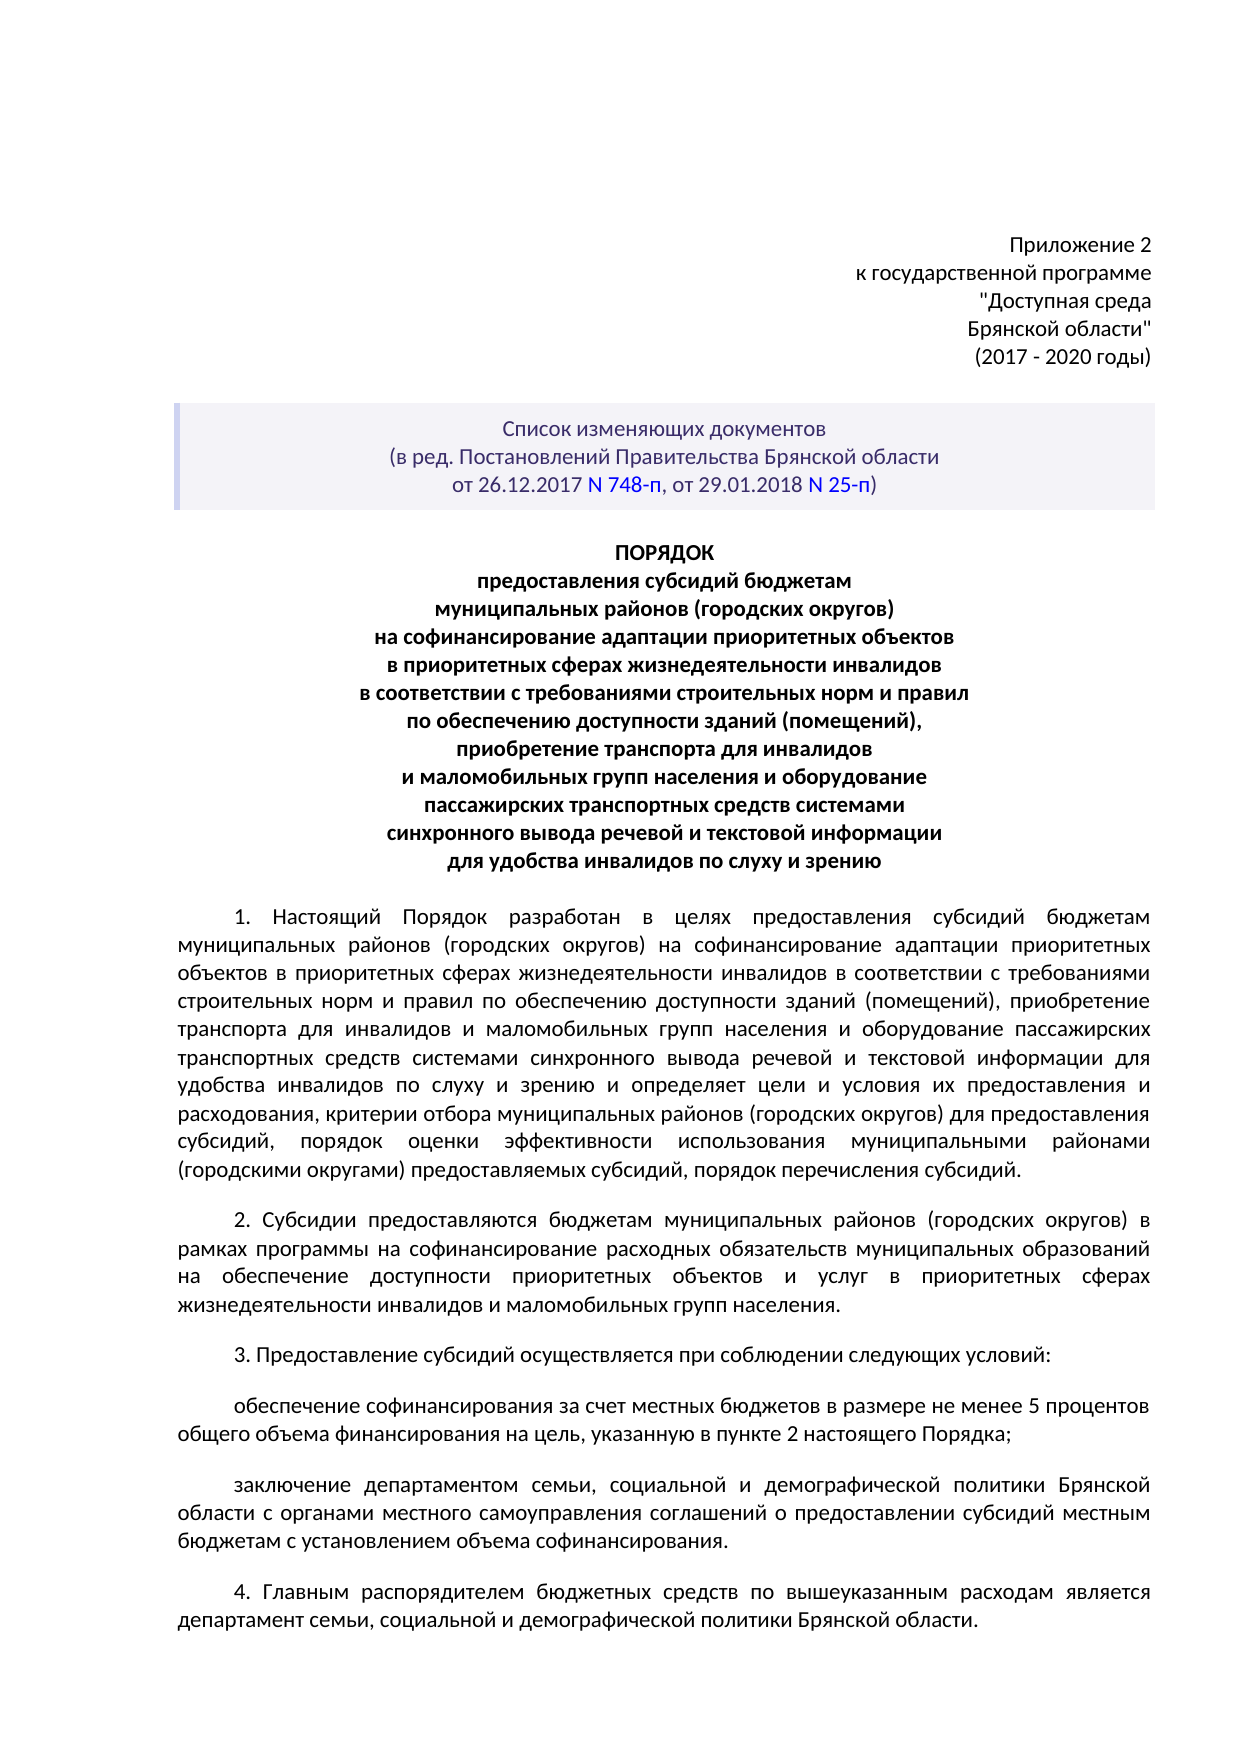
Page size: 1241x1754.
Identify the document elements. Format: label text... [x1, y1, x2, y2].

text "Доступная среда [177, 286, 1152, 314]
title ПОРЯДОК [177, 538, 1152, 566]
title в приоритетных сферах жизнедеятельности инвалидов [177, 650, 1152, 678]
title приобретение транспорта для инвалидов [177, 734, 1152, 762]
text заключение департаментом семьи, социальной и демографической политики Брянской области с органами местного самоуправления соглашений о предоставлении субсидий местным бюджетам с установлением объема софинансирования. [177, 1471, 1152, 1554]
text 4. Главным распорядителем бюджетных средств по вышеуказанным расходам является департамент семьи, социальной и демографической политики Брянской области. [177, 1577, 1152, 1633]
text 2. Субсидии предоставляются бюджетам муниципальных районов (городских округов) в рамках программы на софинансирование расходных обязательств муниципальных образований на обеспечение доступности приоритетных объектов и услуг в приоритетных сферах жизнедеятельности инвалидов и маломобильных групп населения. [177, 1206, 1152, 1318]
text обеспечение софинансирования за счет местных бюджетов в размере не менее 5 процентов общего объема финансирования на цель, указанную в пункте 2 настоящего Порядка; [177, 1392, 1152, 1448]
text 1. Настоящий Порядок разработан в целях предоставления субсидий бюджетам муниципальных районов (городских округов) на софинансирование адаптации приоритетных объектов в приоритетных сферах жизнедеятельности инвалидов в соответствии с требованиями строительных норм и правил по обеспечению доступности зданий (помещений), приобретение транспорта для инвалидов и маломобильных групп населения и оборудование пассажирских транспортных средств системами синхронного вывода речевой и текстовой информации для удобства инвалидов по слуху и зрению и определяет цели и условия их предоставления и расходования, критерии отбора муниципальных районов (городских округов) для предоставления субсидий, порядок оценки эффективности использования муниципальными районами (городскими округами) предоставляемых субсидий, порядок перечисления субсидий. [177, 902, 1152, 1183]
text Приложение 2 [177, 230, 1152, 258]
text к государственной программе [177, 258, 1152, 286]
title муниципальных районов (городских округов) [177, 594, 1152, 622]
title синхронного вывода речевой и текстовой информации [177, 818, 1152, 846]
title на софинансирование адаптации приоритетных объектов [177, 622, 1152, 650]
text Брянской области" [177, 314, 1152, 342]
title для удобства инвалидов по слуху и зрению [177, 846, 1152, 874]
title и маломобильных групп населения и оборудование [177, 762, 1152, 790]
title по обеспечению доступности зданий (помещений), [177, 706, 1152, 734]
title в соответствии с требованиями строительных норм и правил [177, 678, 1152, 706]
title предоставления субсидий бюджетам [177, 566, 1152, 594]
title пассажирских транспортных средств системами [177, 790, 1152, 818]
table_header Список изменяющих документов (в ред. Постановлений Правительства Брянской области от 26.12.2017 N 748-п, от 29.01.2018 N 25-п) [180, 403, 1149, 510]
text (2017 - 2020 годы) [177, 342, 1152, 370]
text 3. Предоставление субсидий осуществляется при соблюдении следующих условий: [177, 1341, 1152, 1369]
